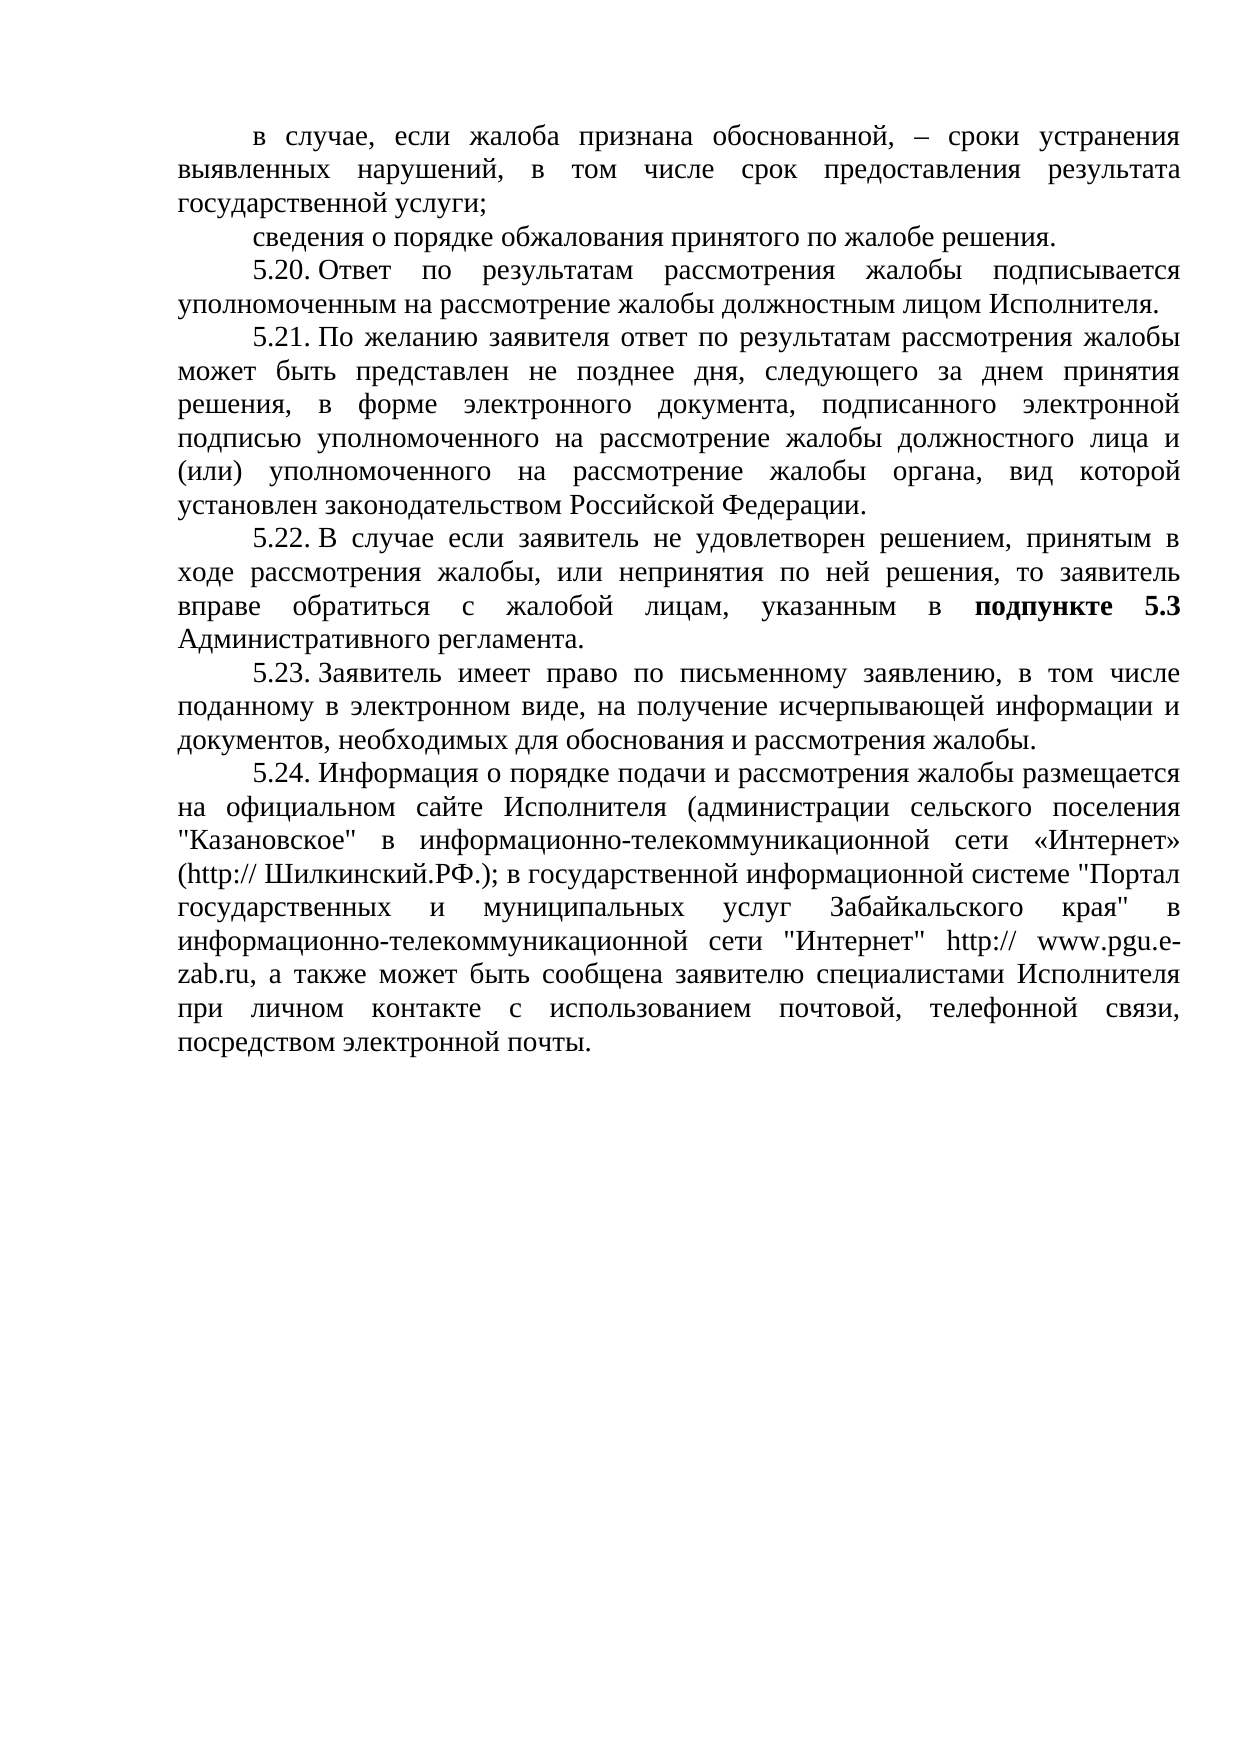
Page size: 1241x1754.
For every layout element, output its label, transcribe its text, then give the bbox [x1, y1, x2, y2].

text сведения о порядке обжалования принятого по жалобе решения. [177, 219, 1181, 252]
text 5.24. Информация о порядке подачи и рассмотрения жалобы размещается на официальном сайте Исполнителя (администрации сельского поселения "Казановское" в информационно-телекоммуникационной сети «Интернет» (http:// Шилкинский.РФ.); в государственной информационной системе "Портал государственных и муниципальных услуг Забайкальского края" в информационно-телекоммуникационной сети "Интернет" http:// www.pgu.е-zab.ru, а также может быть сообщена заявителю специалистами Исполнителя при личном контакте с использованием почтовой, телефонной связи, посредством электронной почты. [177, 755, 1181, 1057]
text 5.22. В случае если заявитель не удовлетворен решением, принятым в ходе рассмотрения жалобы, или непринятия по ней решения, то заявитель вправе обратиться с жалобой лицам, указанным в подпункте 5.3 Административного регламента. [177, 521, 1181, 655]
text 5.21. По желанию заявителя ответ по результатам рассмотрения жалобы может быть представлен не позднее дня, следующего за днем принятия решения, в форме электронного документа, подписанного электронной подписью уполномоченного на рассмотрение жалобы должностного лица и (или) уполномоченного на рассмотрение жалобы органа, вид которой установлен законодательством Российской Федерации. [177, 319, 1181, 521]
text 5.20. Ответ по результатам рассмотрения жалобы подписывается уполномоченным на рассмотрение жалобы должностным лицом Исполнителя. [177, 252, 1181, 319]
text в случае, если жалоба признана обоснованной, – сроки устранения выявленных нарушений, в том числе срок предоставления результата государственной услуги; [177, 118, 1181, 219]
text 5.23. Заявитель имеет право по письменному заявлению, в том числе поданному в электронном виде, на получение исчерпывающей информации и документов, необходимых для обоснования и рассмотрения жалобы. [177, 655, 1181, 755]
